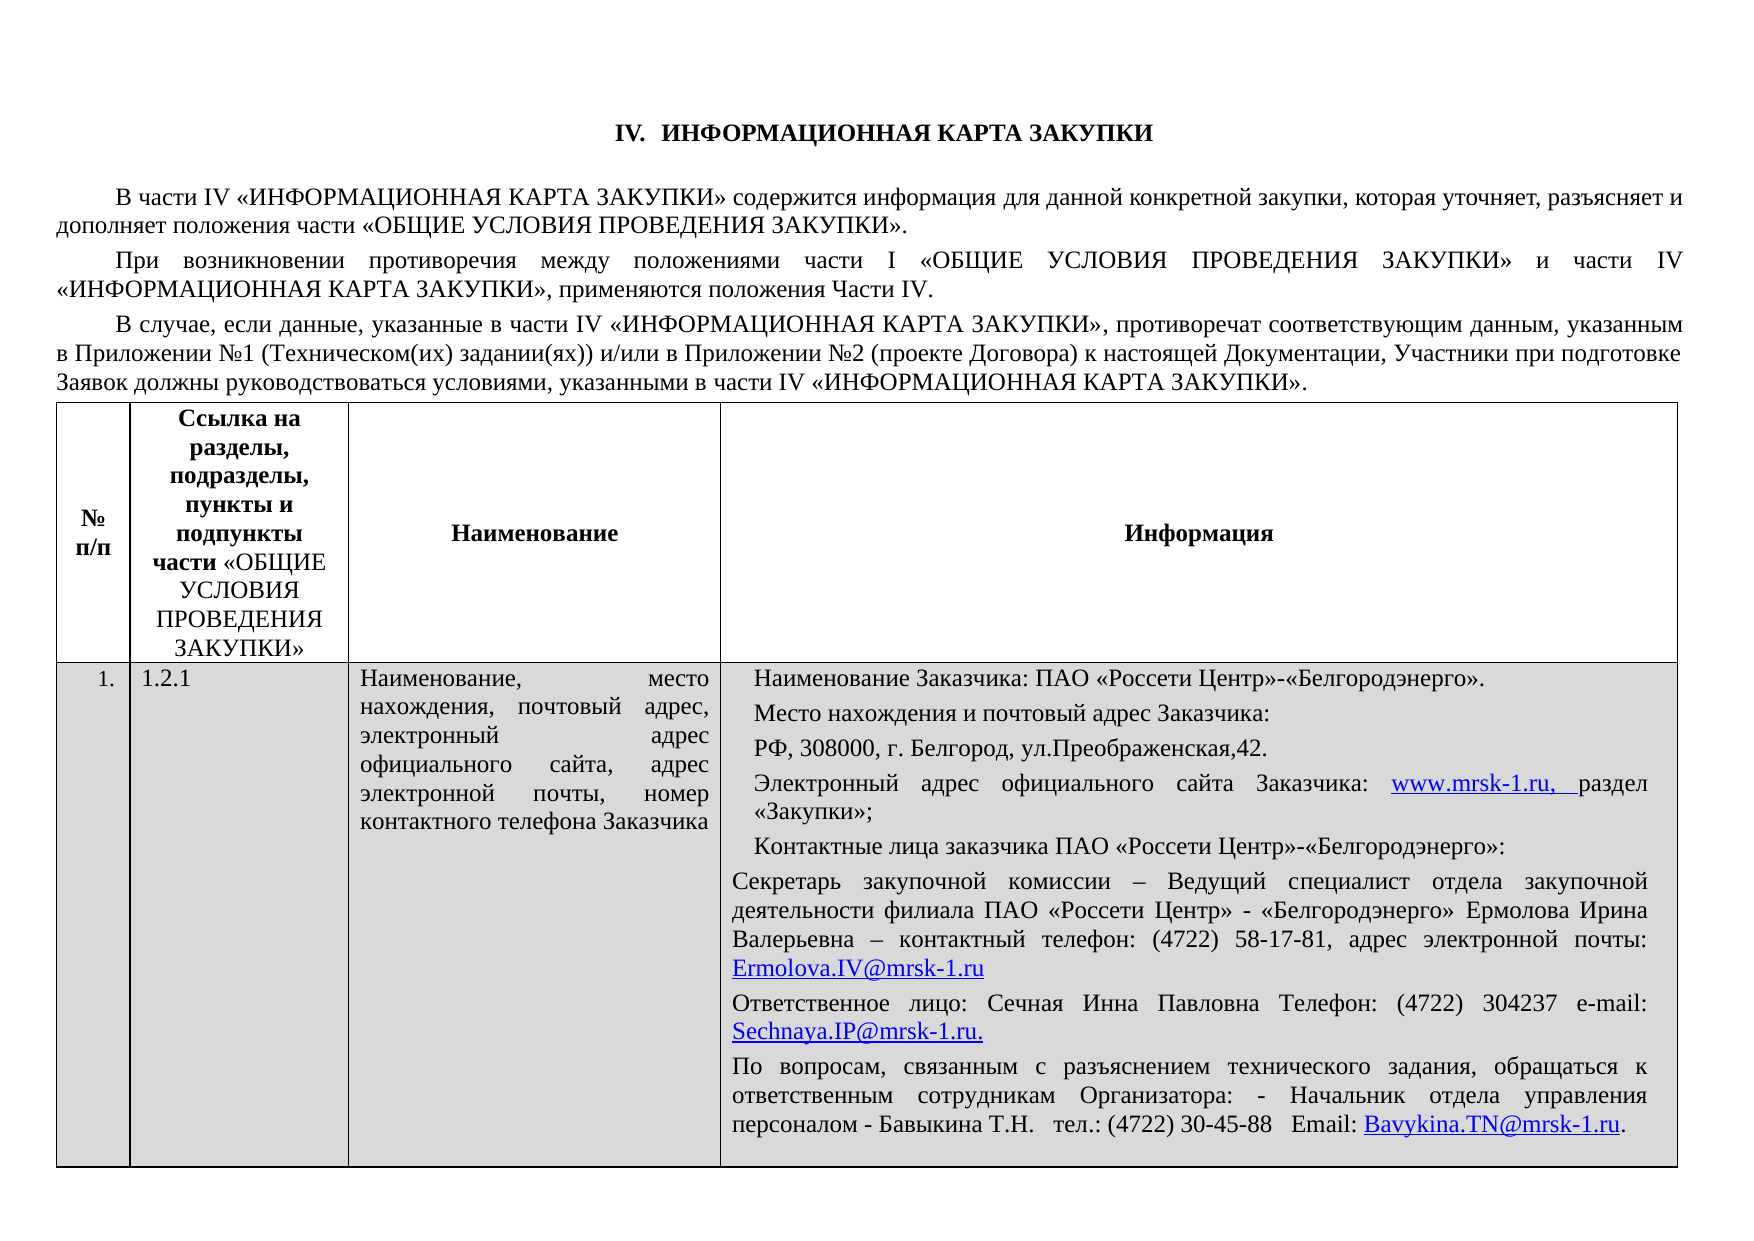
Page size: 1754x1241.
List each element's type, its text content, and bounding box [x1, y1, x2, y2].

text При возникновении противоречия между положениями части I «ОБЩИЕ УСЛОВИЯ ПРОВЕДЕНИЯ ЗАКУПКИ» и части IV «ИНФОРМАЦИОННАЯ КАРТА ЗАКУПКИ», применяются положения Части IV. [56, 246, 1683, 303]
table_cell 1.2.1 [131, 663, 348, 1166]
text В части IV «ИНФОРМАЦИОННАЯ КАРТА ЗАКУПКИ» содержится информация для данной конкретной закупки, которая уточняет, разъясняет и дополняет положения части «ОБЩИЕ УСЛОВИЯ ПРОВЕДЕНИЯ ЗАКУПКИ». [56, 182, 1683, 239]
table_header Наименование [349, 403, 720, 662]
table_cell Наименование Заказчика: ПАО «Россети Центр»-«Белгородэнерго». Место нахождения и почтовый адрес Заказчика: РФ, 308000, г. Белгород, ул.Преображенская,42. Электронный адрес официального сайта Заказчика: www.mrsk-1.ru, раздел «Закупки»; Контактные лица заказчика ПАО «Россети Центр»-«Белгородэнерго»: Секретарь закупочной комиссии – Ведущий специалист отдела закупочной деятельности филиала ПАО «Россети Центр» - «Белгородэнерго» Ермолова Ирина Валерьевна – контактный телефон: (4722) 58-17-81, адрес электронной почты: Ermolova.IV@mrsk-1.ru Ответственное лицо: Сечная Инна Павловна Телефон: (4722) 304237 e-mail: Sechnaya.IP@mrsk-1.ru. По вопросам, связанным с разъяснением технического задания, обращаться к ответственным сотрудникам Организатора: - Начальник отдела управления персоналом - Бавыкина Т.Н. тел.: (4722) 30-45-88 Email: Bavykina.TN@mrsk-1.ru. [721, 663, 1677, 1166]
table_header Ссылка на разделы, подразделы, пункты и подпункты части «ОБЩИЕ УСЛОВИЯ ПРОВЕДЕНИЯ ЗАКУПКИ» [131, 403, 348, 662]
table_header Информация [721, 403, 1677, 662]
text В случае, если данные, указанные в части IV «ИНФОРМАЦИОННАЯ КАРТА ЗАКУПКИ», противоречат соответствующим данным, указанным в Приложении №1 (Техническом(их) задании(ях)) и/или в Приложении №2 (проекте Договора) к настоящей Документации, Участники при подготовке Заявок должны руководствоваться условиями, указанными в части IV «ИНФОРМАЦИОННАЯ КАРТА ЗАКУПКИ». [56, 309, 1683, 396]
table_header № п/п [57, 403, 129, 662]
table_cell [57, 663, 129, 1166]
subtitle ИНФОРМАЦИОННАЯ КАРТА ЗАКУПКИ [56, 118, 1683, 147]
table_cell Наименование, место нахождения, почтовый адрес, электронный адрес официального сайта, адрес электронной почты, номер контактного телефона Заказчика [349, 663, 720, 1166]
